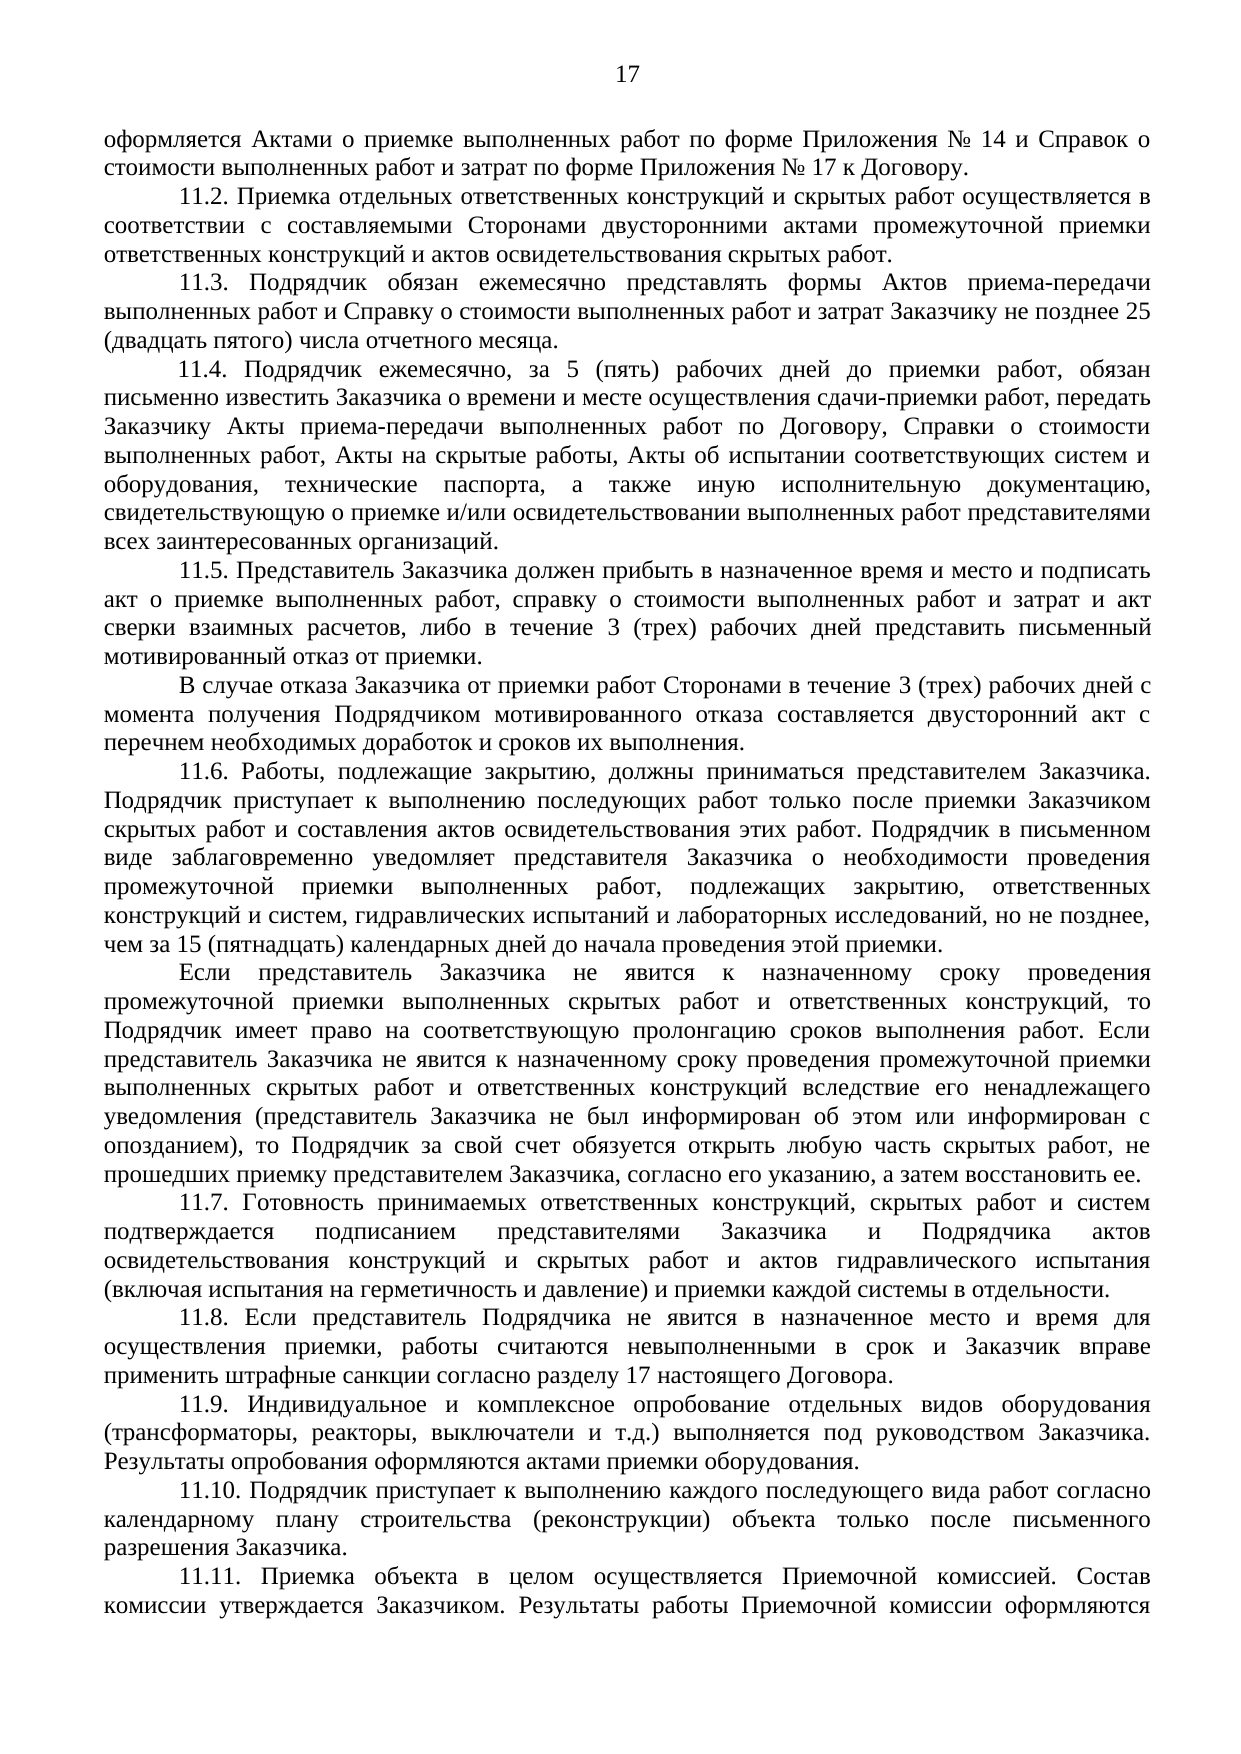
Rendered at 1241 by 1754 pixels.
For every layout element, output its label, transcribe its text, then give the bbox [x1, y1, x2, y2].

text 11.3. Подрядчик обязан ежемесячно представлять формы Актов приема-передачи выполненных работ и Справку о стоимости выполненных работ и затрат Заказчику не позднее 25 (двадцать пятого) числа отчетного месяца. [103, 267, 1152, 354]
text 11.5. Представитель Заказчика должен прибыть в назначенное время и место и подписать акт о приемке выполненных работ, справку о стоимости выполненных работ и затрат и акт сверки взаимных расчетов, либо в течение 3 (трех) рабочих дней представить письменный мотивированный отказ от приемки. [103, 555, 1152, 670]
text 11.2. Приемка отдельных ответственных конструкций и скрытых работ осуществляется в соответствии с составляемыми Сторонами двусторонними актами промежуточной приемки ответственных конструкций и актов освидетельствования скрытых работ. [103, 181, 1152, 267]
text 11.9. Индивидуальное и комплексное опробование отдельных видов оборудования (трансформаторы, реакторы, выключатели и т.д.) выполняется под руководством Заказчика. Результаты опробования оформляются актами приемки оборудования. [103, 1389, 1152, 1475]
text 11.10. Подрядчик приступает к выполнению каждого последующего вида работ согласно календарному плану строительства (реконструкции) объекта только после письменного разрешения Заказчика. [103, 1475, 1152, 1561]
text 11.4. Подрядчик ежемесячно, за 5 (пять) рабочих дней до приемки работ, обязан письменно известить Заказчика о времени и месте осуществления сдачи-приемки работ, передать Заказчику Акты приема-передачи выполненных работ по Договору, Справки о стоимости выполненных работ, Акты на скрытые работы, Акты об испытании соответствующих систем и оборудования, технические паспорта, а также иную исполнительную документацию, свидетельствующую о приемке и/или освидетельствовании выполненных работ представителями всех заинтересованных организаций. [103, 354, 1152, 555]
text 11.8. Если представитель Подрядчика не явится в назначенное место и время для осуществления приемки, работы считаются невыполненными в срок и Заказчик вправе применить штрафные санкции согласно разделу 17 настоящего Договора. [103, 1302, 1152, 1389]
text В случае отказа Заказчика от приемки работ Сторонами в течение 3 (трех) рабочих дней с момента получения Подрядчиком мотивированного отказа составляется двусторонний акт с перечнем необходимых доработок и сроков их выполнения. [103, 670, 1152, 756]
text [103, 124, 1152, 181]
text Если представитель Заказчика не явится к назначенному сроку проведения промежуточной приемки выполненных скрытых работ и ответственных конструкций, то Подрядчик имеет право на соответствующую пролонгацию сроков выполнения работ. Если представитель Заказчика не явится к назначенному сроку проведения промежуточной приемки выполненных скрытых работ и ответственных конструкций вследствие его ненадлежащего уведомления (представитель Заказчика не был информирован об этом или информирован с опозданием), то Подрядчик за свой счет обязуется открыть любую часть скрытых работ, не прошедших приемку представителем Заказчика, согласно его указанию, а затем восстановить ее. [103, 957, 1152, 1187]
text 11.7. Готовность принимаемых ответственных конструкций, скрытых работ и систем подтверждается подписанием представителями Заказчика и Подрядчика актов освидетельствования конструкций и скрытых работ и актов гидравлического испытания (включая испытания на герметичность и давление) и приемки каждой системы в отдельности. [103, 1187, 1152, 1302]
text 11.6. Работы, подлежащие закрытию, должны приниматься представителем Заказчика. Подрядчик приступает к выполнению последующих работ только после приемки Заказчиком скрытых работ и составления актов освидетельствования этих работ. Подрядчик в письменном виде заблаговременно уведомляет представителя Заказчика о необходимости проведения промежуточной приемки выполненных работ, подлежащих закрытию, ответственных конструкций и систем, гидравлических испытаний и лабораторных исследований, но не позднее, чем за 15 (пятнадцать) календарных дней до начала проведения этой приемки. [103, 756, 1152, 957]
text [103, 1561, 1152, 1619]
